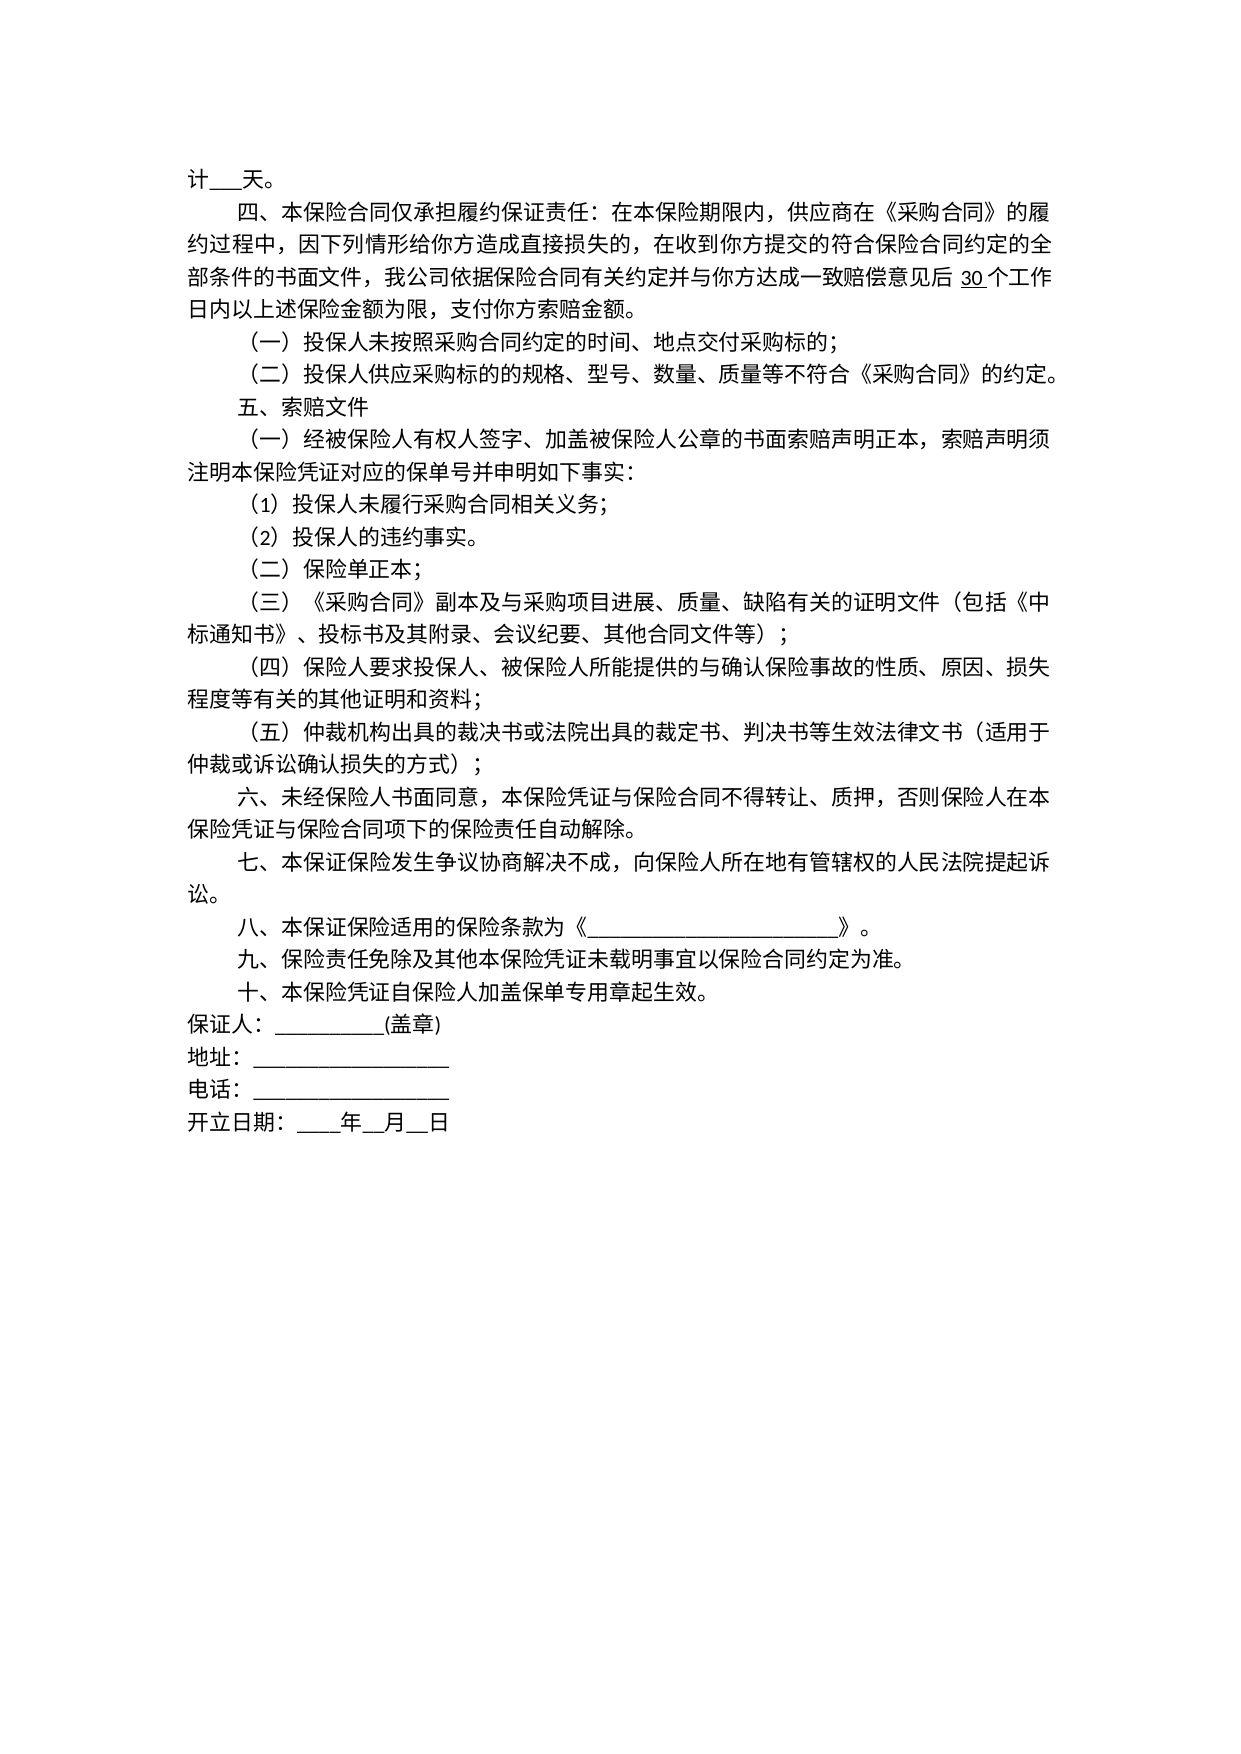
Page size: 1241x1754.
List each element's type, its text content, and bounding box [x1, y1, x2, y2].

text 八、本保证保险适用的保险条款为《_______________________》。 [187, 909, 1053, 942]
text （一）投保人未按照采购合同约定的时间、地点交付采购标的； [187, 324, 1053, 357]
text 五、索赔文件 [187, 389, 1053, 422]
text （二）保险单正本； [187, 552, 1053, 584]
text 地址：__________________ [187, 1039, 1053, 1072]
text 十、本保险凭证自保险人加盖保单专用章起生效。 [187, 974, 1053, 1007]
text （五）仲裁机构出具的裁决书或法院出具的裁定书、判决书等生效法律文书（适用于仲裁或诉讼确认损失的方式）； [187, 714, 1053, 779]
text 电话：__________________ [187, 1072, 1053, 1104]
text （1）投保人未履行采购合同相关义务； [187, 487, 1053, 519]
text （2）投保人的违约事实。 [187, 519, 1053, 552]
text 六、未经保险人书面同意，本保险凭证与保险合同不得转让、质押，否则保险人在本保险凭证与保险合同项下的保险责任自动解除。 [187, 779, 1053, 844]
text （二）投保人供应采购标的的规格、型号、数量、质量等不符合《采购合同》的约定。 [187, 357, 1053, 389]
text 四、本保险合同仅承担履约保证责任：在本保险期限内，供应商在《采购合同》的履约过程中，因下列情形给你方造成直接损失的，在收到你方提交的符合保险合同约定的全部条件的书面文件，我公司依据保险合同有关约定并与你方达成一致赔偿意见后30个工作日内以上述保险金额为限，支付你方索赔金额。 [187, 194, 1053, 324]
text （三）《采购合同》副本及与采购项目进展、质量、缺陷有关的证明文件（包括《中标通知书》、投标书及其附录、会议纪要、其他合同文件等）； [187, 584, 1053, 649]
text 保证人：__________(盖章) [187, 1007, 1053, 1039]
text 开立日期：____年__月__日 [187, 1104, 1053, 1137]
text （一）经被保险人有权人签字、加盖被保险人公章的书面索赔声明正本，索赔声明须注明本保险凭证对应的保单号并申明如下事实： [187, 422, 1053, 487]
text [187, 162, 1053, 194]
text 九、保险责任免除及其他本保险凭证未载明事宜以保险合同约定为准。 [187, 942, 1053, 974]
text 七、本保证保险发生争议协商解决不成，向保险人所在地有管辖权的人民法院提起诉讼。 [187, 844, 1053, 909]
text （四）保险人要求投保人、被保险人所能提供的与确认保险事故的性质、原因、损失程度等有关的其他证明和资料； [187, 649, 1053, 714]
